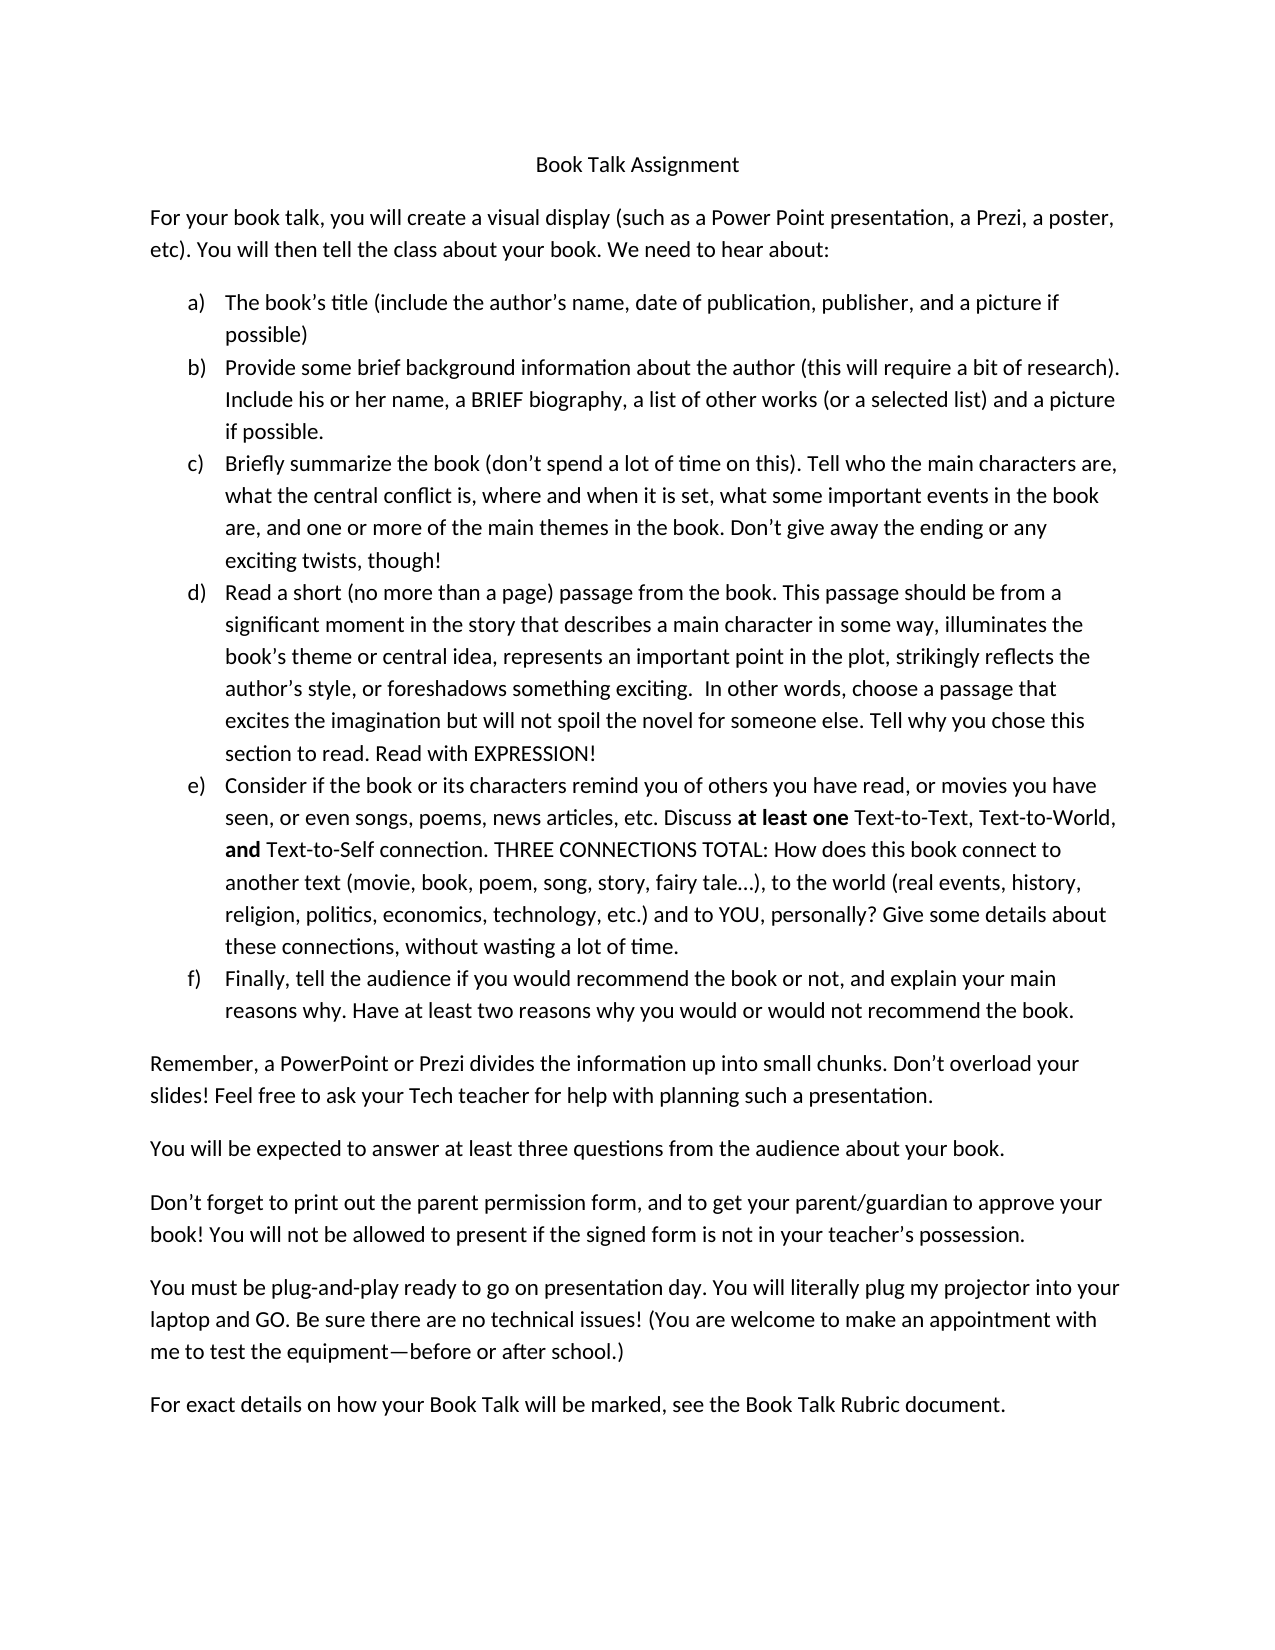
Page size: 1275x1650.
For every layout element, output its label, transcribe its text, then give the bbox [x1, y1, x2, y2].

text Don’t forget to print out the parent permission form, and to get your parent/guardian to approve your book! You will not be allowed to present if the signed form is not in your teacher’s possession. [150, 1188, 1125, 1248]
text For exact details on how your Book Talk will be marked, see the Book Talk Rubric document. [150, 1390, 1125, 1418]
list Read a short (no more than a page) passage from the book. This passage should be from a significant moment in the story that describes a main character in some way, illuminates the book’s theme or central idea, represents an important point in the plot, strikingly reflects the author’s style, or foreshadows something exciting. In other words, choose a passage that excites the imagination but will not spoil the novel for someone else. Tell why you chose this section to read. Read with EXPRESSION! [187, 578, 1125, 767]
text Book Talk Assignment [150, 150, 1125, 178]
text You must be plug-and-play ready to go on presentation day. You will literally plug my projector into your laptop and GO. Be sure there are no technical issues! (You are welcome to make an appointment with me to test the equipment—before or after school.) [150, 1273, 1125, 1365]
text For your book talk, you will create a visual display (such as a Power Point presentation, a Prezi, a poster, etc). You will then tell the class about your book. We need to hear about: [150, 203, 1125, 263]
list Provide some brief background information about the author (this will require a bit of research). Include his or her name, a BRIEF biography, a list of other works (or a selected list) and a picture if possible. [187, 353, 1125, 445]
list Briefly summarize the book (don’t spend a lot of time on this). Tell who the main characters are, what the central conflict is, where and when it is set, what some important events in the book are, and one or more of the main themes in the book. Don’t give away the ending or any exciting twists, though! [187, 449, 1125, 574]
text Remember, a PowerPoint or Prezi divides the information up into small chunks. Don’t overload your slides! Feel free to ask your Tech teacher for help with planning such a presentation. [150, 1049, 1125, 1109]
list The book’s title (include the author’s name, date of publication, publisher, and a picture if possible) [187, 288, 1125, 348]
list Finally, tell the audience if you would recommend the book or not, and explain your main reasons why. Have at least two reasons why you would or would not recommend the book. [187, 964, 1125, 1024]
text You will be expected to answer at least three questions from the audience about your book. [150, 1134, 1125, 1163]
list Consider if the book or its characters remind you of others you have read, or movies you have seen, or even songs, poems, news articles, etc. Discuss at least one Text-to-Text, Text-to-World, and Text-to-Self connection. THREE CONNECTIONS TOTAL: How does this book connect to another text (movie, book, poem, song, story, fairy tale…), to the world (real events, history, religion, politics, economics, technology, etc.) and to YOU, personally? Give some details about these connections, without wasting a lot of time. [187, 771, 1125, 960]
